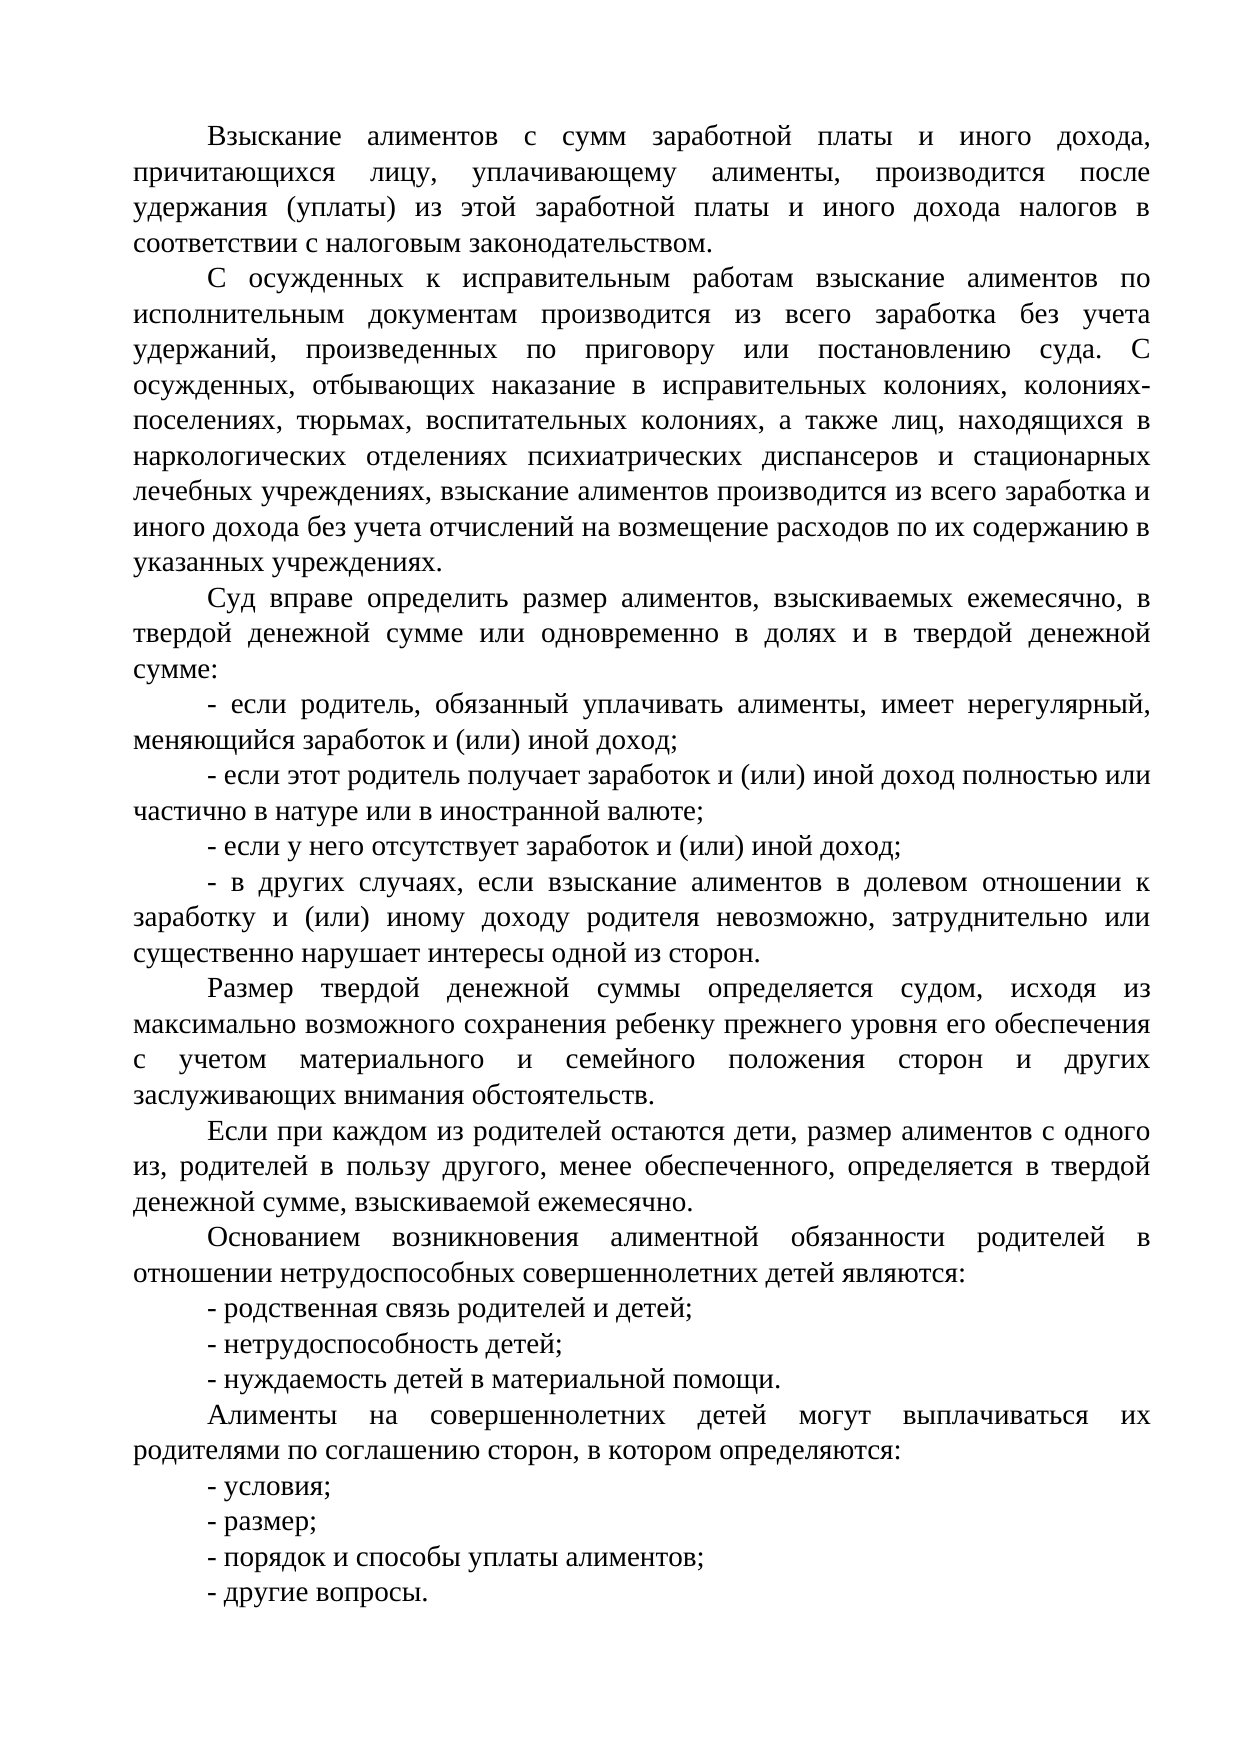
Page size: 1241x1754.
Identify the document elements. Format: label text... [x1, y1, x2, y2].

list - размер; [133, 1503, 1152, 1537]
list Основанием возникновения алиментной обязанности родителей в отношении нетрудоспособных совершеннолетних детей являются: [133, 1219, 1152, 1288]
list - родственная связь родителей и детей; [133, 1290, 1152, 1324]
list - если родитель, обязанный уплачивать алименты, имеет нерегулярный, меняющийся заработок и (или) иной доход; [133, 686, 1152, 756]
list С осужденных к исправительным работам взыскание алиментов по исполнительным документам производится из всего заработка без учета удержаний, произведенных по приговору или постановлению суда. С осужденных, отбывающих наказание в исправительных колониях, колониях-поселениях, тюрьмах, воспитательных колониях, а также лиц, находящихся в наркологических отделениях психиатрических диспансеров и стационарных лечебных учреждениях, взыскание алиментов производится из всего заработка и иного дохода без учета отчислений на возмещение расходов по их содержанию в указанных учреждениях. [133, 260, 1152, 578]
list - порядок и способы уплаты алиментов; [133, 1539, 1152, 1572]
list - если у него отсутствует заработок и (или) иной доход; [133, 828, 1152, 862]
list Если при каждом из родителей остаются дети, размер алиментов с одного из, родителей в пользу другого, менее обеспеченного, определяется в твердой денежной сумме, взыскиваемой ежемесячно. [133, 1113, 1152, 1217]
list Размер твердой денежной суммы определяется судом, исходя из максимально возможного сохранения ребенку прежнего уровня его обеспечения с учетом материального и семейного положения сторон и других заслуживающих внимания обстоятельств. [133, 971, 1152, 1111]
list - условия; [133, 1468, 1152, 1501]
list - если этот родитель получает заработок и (или) иной доход полностью или частично в натуре или в иностранной валюте; [133, 757, 1152, 827]
list - нуждаемость детей в материальной помощи. [133, 1361, 1152, 1395]
list - нетрудоспособность детей; [133, 1326, 1152, 1359]
list Суд вправе определить размер алиментов, взыскиваемых ежемесячно, в твердой денежной сумме или одновременно в долях и в твердой денежной сумме: [133, 580, 1152, 684]
list - другие вопросы. [133, 1574, 1152, 1608]
list Взыскание алиментов с сумм заработной платы и иного дохода, причитающихся лицу, уплачивающему алименты, производится после удержания (уплаты) из этой заработной платы и иного дохода налогов в соответствии с налоговым законодательством. [133, 118, 1152, 258]
list - в других случаях, если взыскание алиментов в долевом отношении к заработку и (или) иному доходу родителя невозможно, затруднительно или существенно нарушает интересы одной из сторон. [133, 864, 1152, 969]
list Алименты на совершеннолетних детей могут выплачиваться их родителями по соглашению сторон, в котором определяются: [133, 1397, 1152, 1466]
